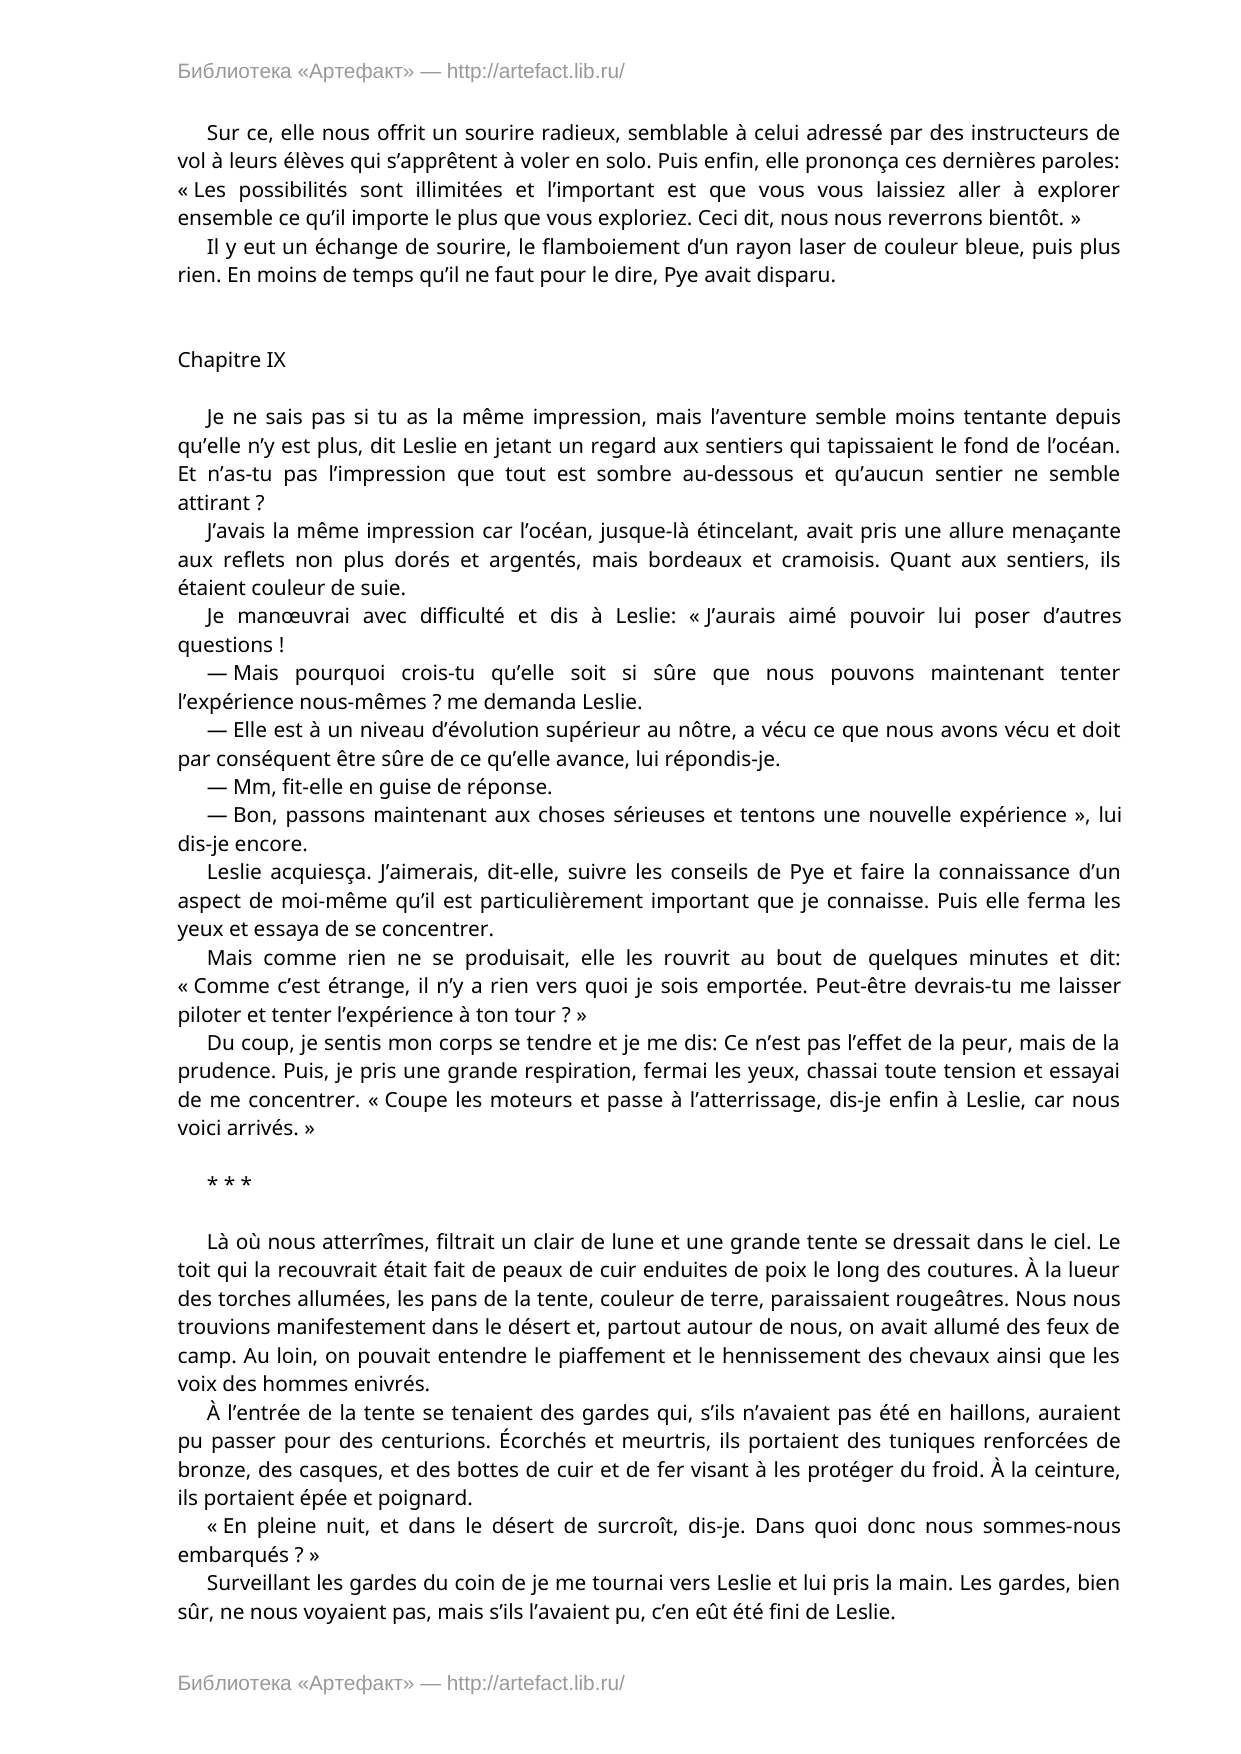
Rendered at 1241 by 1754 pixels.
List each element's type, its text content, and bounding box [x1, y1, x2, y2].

text — Elle est à un niveau d’évolution supérieur au nôtre, a vécu ce que nous avons vécu et doit par conséquent être sûre de ce qu’elle avance, lui répondis-je. [177, 715, 1122, 772]
text Mais comme rien ne se produisait, elle les rouvrit au bout de quelques minutes et dit: « Comme c’est étrange, il n’y a rien vers quoi je sois emportée. Peut-être devrais-tu me laisser piloter et tenter l’expérience à ton tour ? » [177, 943, 1122, 1028]
text Je manœuvrai avec difficulté et dis à Leslie: « J’aurais aimé pouvoir lui poser d’autres questions ! [177, 602, 1122, 658]
text — Bon, passons maintenant aux choses sérieuses et tentons une nouvelle expérience », lui dis-je encore. [177, 801, 1122, 857]
text Il y eut un échange de sourire, le flamboiement d’un rayon laser de couleur bleue, puis plus rien. En moins de temps qu’il ne faut pour le dire, Pye avait disparu. [177, 232, 1122, 289]
subtitle * * * [177, 1170, 1122, 1199]
text Je ne sais pas si tu as la même impression, mais l’aventure semble moins tentante depuis qu’elle n’y est plus, dit Leslie en jetant un regard aux sentiers qui tapissaient le fond de l’océan. Et n’as-tu pas l’impression que tout est sombre au-dessous et qu’aucun sentier ne semble attirant ? [177, 402, 1122, 516]
text « En pleine nuit, et dans le désert de surcroît, dis-je. Dans quoi donc nous sommes-nous embarqués ? » [177, 1512, 1122, 1568]
text Leslie acquiesça. J’aimerais, dit-elle, suivre les conseils de Pye et faire la connaissance d’un aspect de moi-même qu’il est particulièrement important que je connaisse. Puis elle ferma les yeux et essaya de se concentrer. [177, 857, 1122, 943]
text J’avais la même impression car l’océan, jusque-là étincelant, avait pris une allure menaçante aux reflets non plus dorés et argentés, mais bordeaux et cramoisis. Quant aux sentiers, ils étaient couleur de suie. [177, 516, 1122, 602]
text À l’entrée de la tente se tenaient des gardes qui, s’ils n’avaient pas été en haillons, auraient pu passer pour des centurions. Écorchés et meurtris, ils portaient des tuniques renforcées de bronze, des casques, et des bottes de cuir et de fer visant à les protéger du froid. À la ceinture, ils portaient épée et poignard. [177, 1398, 1122, 1512]
text Sur ce, elle nous offrit un sourire radieux, semblable à celui adressé par des instructeurs de vol à leurs élèves qui s’apprêtent à voler en solo. Puis enfin, elle prononça ces dernières paroles: « Les possibilités sont illimitées et l’important est que vous vous laissiez aller à explorer ensemble ce qu’il importe le plus que vous exploriez. Ceci dit, nous nous reverrons bientôt. » [177, 118, 1122, 232]
text — Mais pourquoi crois-tu qu’elle soit si sûre que nous pouvons maintenant tenter l’expérience nous-mêmes ? me demanda Leslie. [177, 658, 1122, 715]
text — Mm, fit-elle en guise de réponse. [177, 772, 1122, 801]
text Du coup, je sentis mon corps se tendre et je me dis: Ce n’est pas l’effet de la peur, mais de la prudence. Puis, je pris une grande respiration, fermai les yeux, chassai toute tension et essayai de me concentrer. « Coupe les moteurs et passe à l’atterrissage, dis-je enfin à Leslie, car nous voici arrivés. » [177, 1028, 1122, 1142]
text Surveillant les gardes du coin de je me tournai vers Leslie et lui pris la main. Les gardes, bien sûr, ne nous voyaient pas, mais s’ils l’avaient pu, c’en eût été fini de Leslie. [177, 1568, 1122, 1625]
subtitle Chapitre IX [177, 346, 1122, 374]
text Là où nous atterrîmes, filtrait un clair de lune et une grande tente se dressait dans le ciel. Le toit qui la recouvrait était fait de peaux de cuir enduites de poix le long des coutures. À la lueur des torches allumées, les pans de la tente, couleur de terre, paraissaient rougeâtres. Nous nous trouvions manifestement dans le désert et, partout autour de nous, on avait allumé des feux de camp. Au loin, on pouvait entendre le piaffement et le hennissement des chevaux ainsi que les voix des hommes enivrés. [177, 1227, 1122, 1398]
